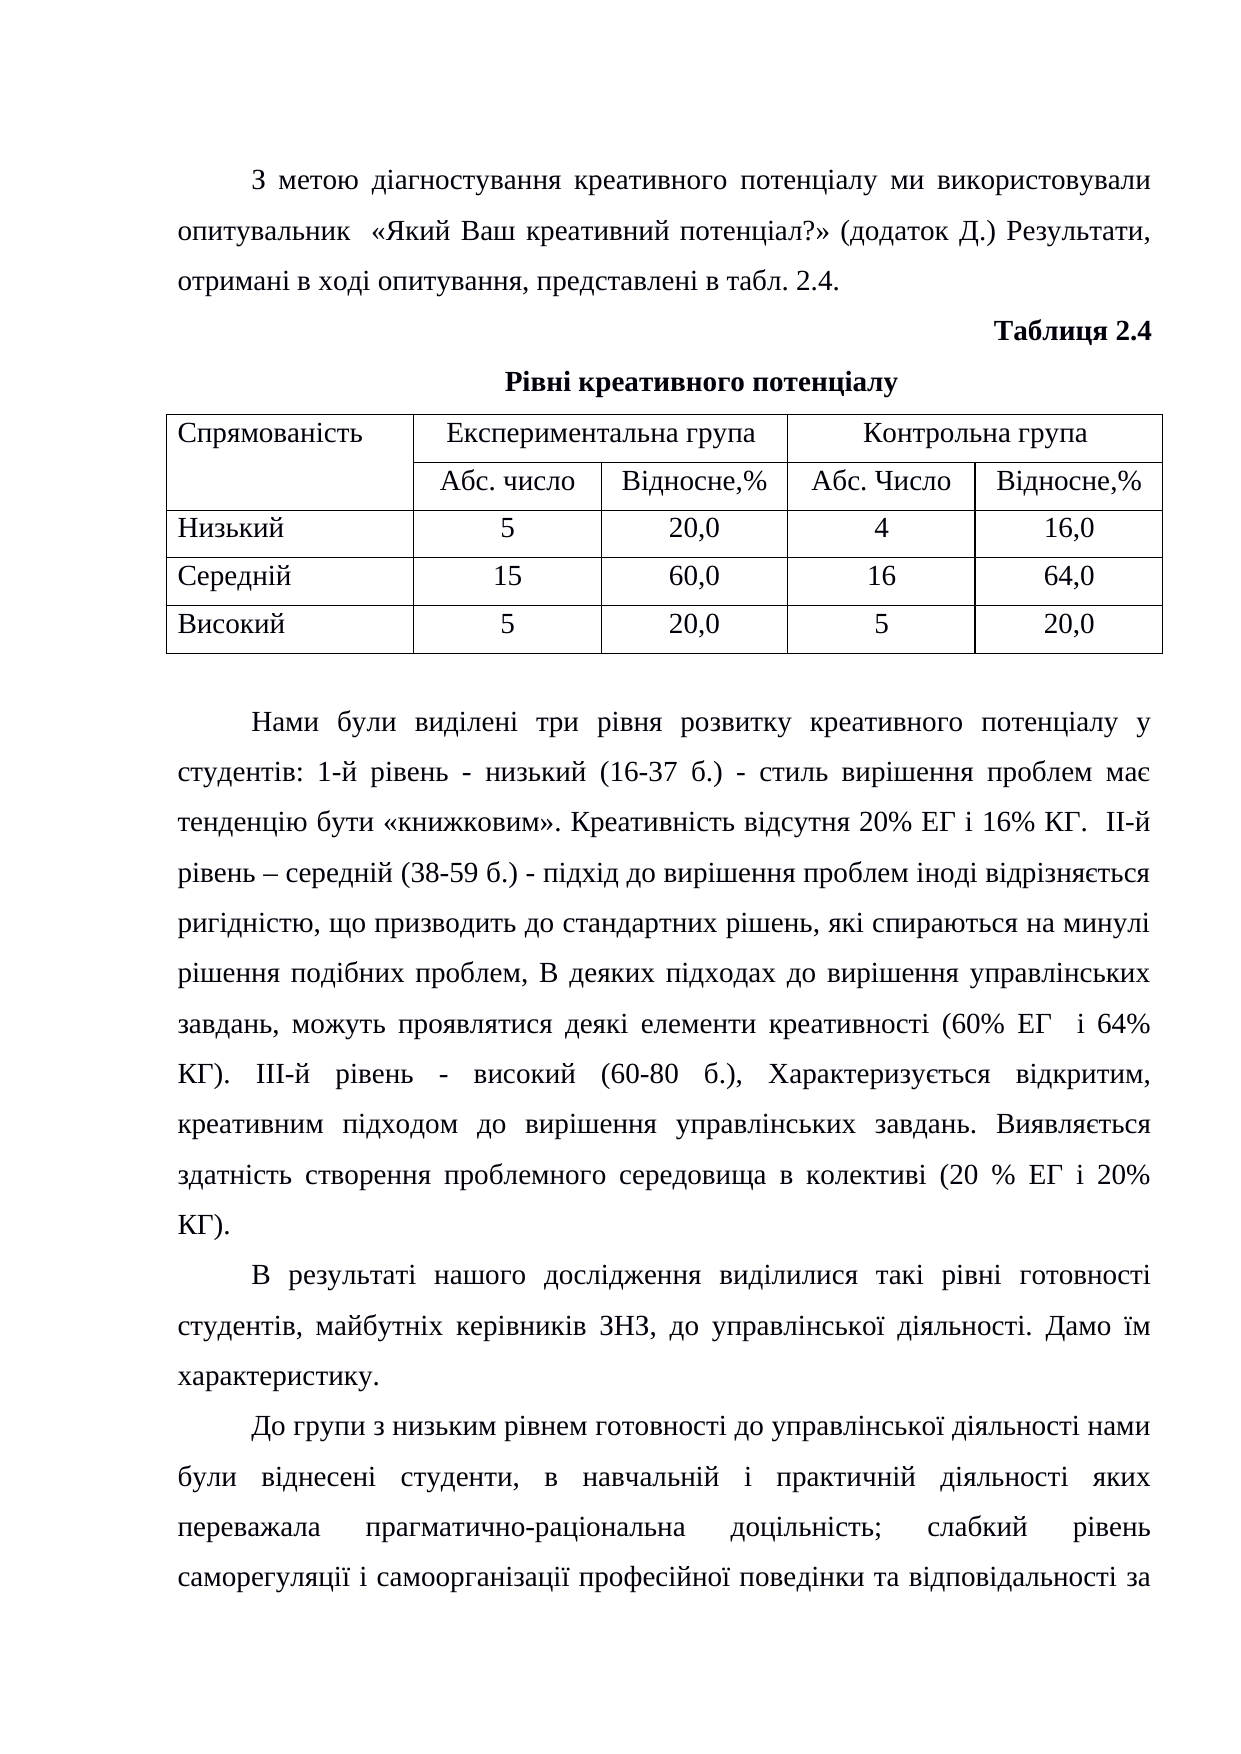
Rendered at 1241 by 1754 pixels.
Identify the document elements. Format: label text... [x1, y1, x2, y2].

table_cell Відносне,% [602, 463, 787, 509]
table_cell 5 [414, 606, 601, 653]
table_cell Високий [167, 606, 413, 653]
table_header Спрямованість [167, 415, 413, 509]
table_cell 20,0 [602, 606, 787, 653]
table_cell 16,0 [976, 511, 1162, 557]
table_header Контрольна група [788, 415, 1162, 462]
table_cell 64,0 [976, 558, 1162, 605]
text Рівні креативного потенціалу [177, 364, 1152, 397]
table_cell Абс. число [414, 463, 601, 509]
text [177, 1408, 1152, 1593]
table_cell 5 [414, 511, 601, 557]
table_cell Низький [167, 511, 413, 557]
text Нами були виділені три рівня розвитку креативного потенціалу у студентів: 1-й рівень - низький (16-37 б.) - стиль вирішення проблем має тенденцію бути «книжковим». Креативність відсутня 20% ЕГ і 16% КГ. ІІ-й рівень – середній (38-59 б.) - підхід до вирішення проблем іноді відрізняється ригідністю, що призводить до стандартних рішень, які спираються на минулі рішення подібних проблем, В деяких підходах до вирішення управлінських завдань, можуть проявлятися деякі елементи креативності (60% ЕГ і 64% КГ). ІІІ-й рівень - високий (60-80 б.), Характеризується відкритим, креативним підходом до вирішення управлінських завдань. Виявляється здатність створення проблемного середовища в колективі (20 % ЕГ і 20% КГ). [177, 704, 1152, 1241]
table_cell Середній [167, 558, 413, 605]
table_cell Абс. Число [788, 463, 974, 509]
table_cell 15 [414, 558, 601, 605]
table_cell 20,0 [976, 606, 1162, 653]
text З метою діагностування креативного потенціалу ми використовували опитувальник «Який Ваш креативний потенціал?» (додаток Д.) Результати, отримані в ході опитування, представлені в табл. 2.4. [177, 162, 1152, 297]
table_cell Відносне,% [976, 463, 1162, 509]
text Таблиця 2.4 [177, 313, 1152, 347]
text В результаті нашого дослідження виділилися такі рівні готовності студентів, майбутніх керівників ЗНЗ, до управлінської діяльності. Дамо їм характеристику. [177, 1257, 1152, 1392]
table_cell 5 [788, 606, 974, 653]
table_cell 4 [788, 511, 974, 557]
table_header Експериментальна група [414, 415, 787, 462]
table_cell 20,0 [602, 511, 787, 557]
table_cell 16 [788, 558, 974, 605]
table_cell 60,0 [602, 558, 787, 605]
